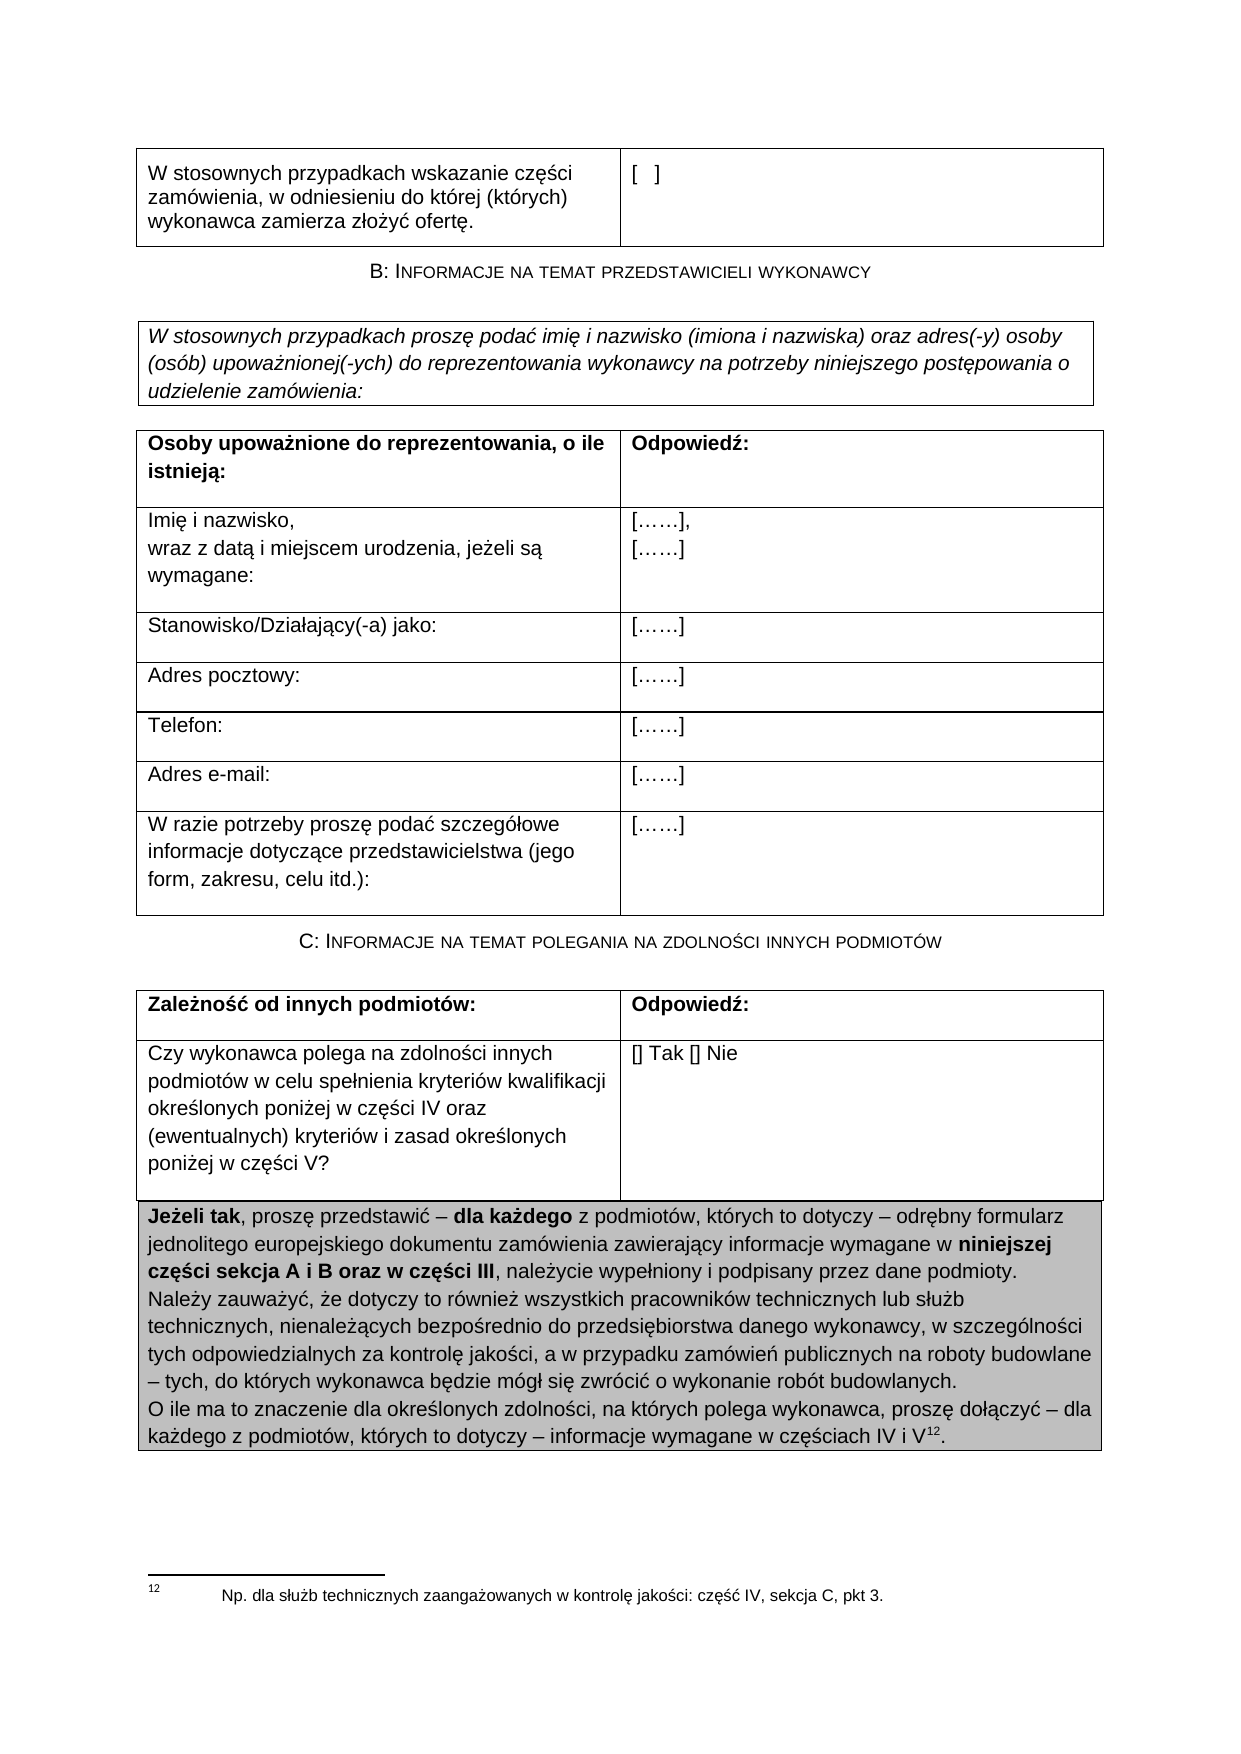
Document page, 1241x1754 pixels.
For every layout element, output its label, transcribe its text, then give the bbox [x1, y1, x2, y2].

table_cell Adres e-mail: [137, 762, 620, 811]
table_cell [ ] [621, 149, 1103, 246]
table_cell W razie potrzeby proszę podać szczegółowe informacje dotyczące przedstawicielstwa (jego form, zakresu, celu itd.): [137, 812, 620, 915]
table_header Zależność od innych podmiotów: [137, 991, 620, 1040]
table_cell [……] [621, 762, 1103, 811]
text Jeżeli tak, proszę przedstawić – dla każdego z podmiotów, których to dotyczy – odrębny formularz jednolitego europejskiego dokumentu zamówienia zawierający informacje wymagane w niniejszej części sekcja A i B oraz w części III, należycie wypełniony i podpisany przez dane podmioty. Należy zauważyć, że dotyczy to również wszystkich pracowników technicznych lub służb technicznych, nienależących bezpośrednio do przedsiębiorstwa danego wykonawcy, w szczególności tych odpowiedzialnych za kontrolę jakości, a w przypadku zamówień publicznych na roboty budowlane – tych, do których wykonawca będzie mógł się zwrócić o wykonanie robót budowlanych. O ile ma to znaczenie dla określonych zdolności, na których polega wykonawca, proszę dołączyć – dla każdego z podmiotów, których to dotyczy – informacje wymagane w częściach IV i V. [139, 1202, 1101, 1450]
table_cell [……] [621, 613, 1103, 662]
table_cell Telefon: [137, 713, 620, 761]
table_cell Czy wykonawca polega na zdolności innych podmiotów w celu spełnienia kryteriów kwalifikacji określonych poniżej w części IV oraz (ewentualnych) kryteriów i zasad określonych poniżej w części V? [137, 1041, 620, 1200]
table_cell [……] [621, 663, 1103, 711]
table_cell [……] [621, 713, 1103, 761]
table_cell [……], [……] [621, 508, 1103, 612]
table_header Odpowiedź: [621, 431, 1103, 507]
table_cell Imię i nazwisko, wraz z datą i miejscem urodzenia, jeżeli są wymagane: [137, 508, 620, 612]
table_header Odpowiedź: [621, 991, 1103, 1040]
table_cell W stosownych przypadkach wskazanie części zamówienia, w odniesieniu do której (których) wykonawca zamierza złożyć ofertę. [137, 149, 620, 246]
table_cell Adres pocztowy: [137, 663, 620, 711]
text W stosownych przypadkach proszę podać imię i nazwisko (imiona i nazwiska) oraz adres(-y) osoby (osób) upoważnionej(-ych) do reprezentowania wykonawcy na potrzeby niniejszego postępowania o udzielenie zamówienia: [139, 322, 1093, 405]
table_cell [……] [621, 812, 1103, 915]
title C: Informacje na temat polegania na zdolności innych podmiotów [148, 929, 1093, 953]
table_cell Stanowisko/Działający(-a) jako: [137, 613, 620, 662]
title B: Informacje na temat przedstawicieli wykonawcy [148, 259, 1093, 283]
table_header Osoby upoważnione do reprezentowania, o ile istnieją: [137, 431, 620, 507]
table_cell [] Tak [] Nie [621, 1041, 1103, 1200]
